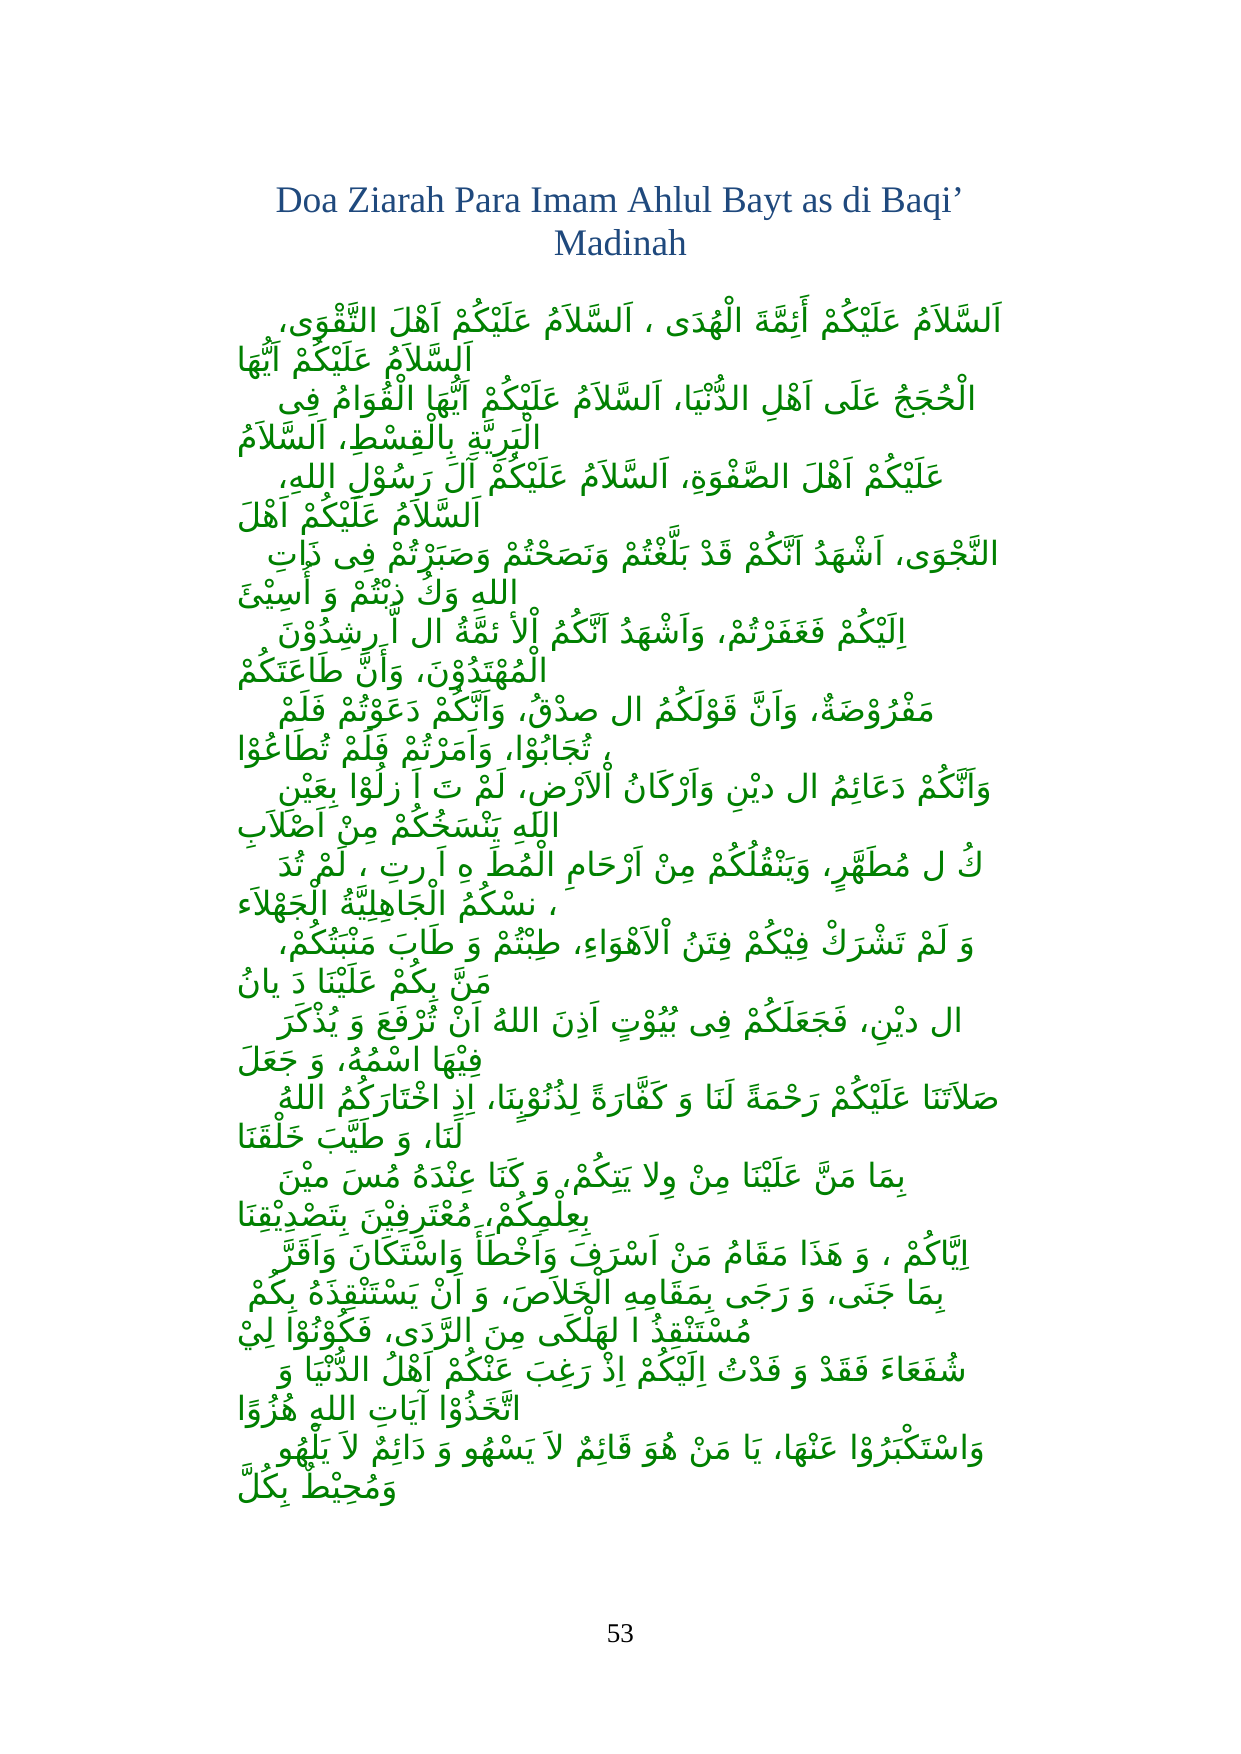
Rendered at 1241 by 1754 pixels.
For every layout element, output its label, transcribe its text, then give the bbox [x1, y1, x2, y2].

text كُ ل مُطَهَّرٍ، وَيَنْقُلُكُمْ مِنْ اَرْحَامِ الْمُطَ هِ اَ رتِ ، لَمْ تُدَ نسْكُمُ الْجَاهِلِيَّةُ الْجَهْلاَء ، [236, 846, 1004, 923]
text وَاَنَّكُمْ دَعَائِمُ ال ديْنِ وَاَرْكَانُ اْلاَرْضِ، لَمْ تَ اَ زلُوْا بِعَيْنِ اللهِ يَنْسَخُكُمْ مِنْ اَصْلاَبِ [236, 768, 1004, 846]
text بِمَا مَنَّ عَلَيْنَا مِنْ وِلا يَتِكُمْ، وَ كَنَا عِنْدَهُ مُسَ ميْنَ بِعِلْمِكُمْ، مُعْتَرِفِيْنَ بِتَصْدِيْقِنَا [236, 1157, 1004, 1234]
text وَ لَمْ تَشْرَكْ فِيْكُمْ فِتَنُ اْلاَهْوَاءِ، طِبْتُمْ وَ طَابَ مَنْبَتُكُمْ، مَنَّ بِكُمْ عَلَيْنَا دَ يانُ [236, 923, 1004, 1001]
subtitle Doa Ziarah Para Imam Ahlul Bayt as di Baqi’ Madinah [236, 177, 1004, 263]
text ال ديْنِ، فَجَعَلَكُمْ فِى بُيُوْتٍ اَذِنَ اللهُ اَنْ تُرْفَعَ وَ يُذْكَرَ فِيْهَا اسْمُهُ، وَ جَعَلَ [236, 1001, 1004, 1079]
text وَاسْتَكْبَرُوْا عَنْهَا، يَا مَنْ هُوَ قَائِمٌ لاَ يَسْهُو وَ دَائِمٌ لاَ يَلْهُو وَمُحِيْطٌ بِكُلَّ [236, 1428, 1004, 1506]
text مَفْرُوْضَةٌ، وَاَنَّ قَوْلَكُمُ ال صدْقُ، وَاَنَّكُمْ دَعَوْتُمْ فَلَمْ تُجَابُوْا، وَاَمَرْتُمْ فَلَمْ تُطَاعُوْا ، [236, 690, 1004, 768]
text شُفَعَاءَ فَقَدْ وَ فَدْتُ اِلَيْكُمْ اِذْ رَغِبَ عَنْكُمْ اَهْلُ الدُّنْيَا وَ اتَّخَذُوْا آيَاتِ اللهِ هُزُوًا [236, 1351, 1004, 1428]
text اِلَيْكُمْ فَغَفَرْتُمْ، وَاَشْهَدُ اَنَّكُمُ اْلأ ئمَّةُ ال اَّ رشِدُوْنَ الْمُهْتَدُوْنَ، وَأَنَّ طَاعَتَكُمْ [236, 613, 1004, 690]
text اَلسَّلاَمُ عَلَيْكُمْ أَئِمَّةَ الْهُدَى ، اَلسَّلاَمُ عَلَيْكُمْ اَهْلَ التَّقْوَى، اَلسَّلاَمُ عَلَيْكُمْ اَيُّهَا [236, 302, 1004, 379]
text صَلاَتَنَا عَلَيْكُمْ رَحْمَةً لَنَا وَ كَفَّارَةً لِذُنُوْبٍنَا، اِذِ اخْتَارَكُمُ اللهُ لَنَا، وَ طَيَّبَ خَلْقَنَا [236, 1079, 1004, 1157]
text عَلَيْكُمْ اَهْلَ الصَّفْوَةِ، اَلسَّلاَمُ عَلَيْكُمْ آلَ رَسُوْلِ اللهِ، اَلسَّلاَمُ عَلَيْكُمْ اَهْلَ [236, 457, 1004, 535]
text النَّجْوَى، اَشْهَدُ اَنَّكُمْ قَدْ بَلَّغْتُمْ وَنَصَحْتُمْ وَصَبَرْتُمْ فِى ذَاتِ اللهِ وَكُ ذبْتُمْ وَ أُسِيْئَ [236, 535, 1004, 613]
text اِيَّاكُمْ ، وَ هَذَا مَقَامُ مَنْ اَسْرَفَ وَاَخْطَأَ وَاسْتَكَانَ وَاَقَرَّ بِمَا جَنَى، وَ رَجَى بِمَقَامِهِ الْخَلاَصَ، وَ اَنْ يَسْتَنْقِذَهُ بِكُمْ مُسْتَنْقِذُ ا لهَلْكَى مِنَ الرَّدَى، فَكُوْنُوْا لِيْ [236, 1234, 1004, 1351]
text الْحُجَجُ عَلَى اَهْلِ الدُّنْيَا، اَلسَّلاَمُ عَلَيْكُمْ اَيُّهَا الْقُوَامُ فِى الْبَرِيَّةِ بِالْقِسْطِ، اَلسَّلاَمُ [236, 379, 1004, 457]
